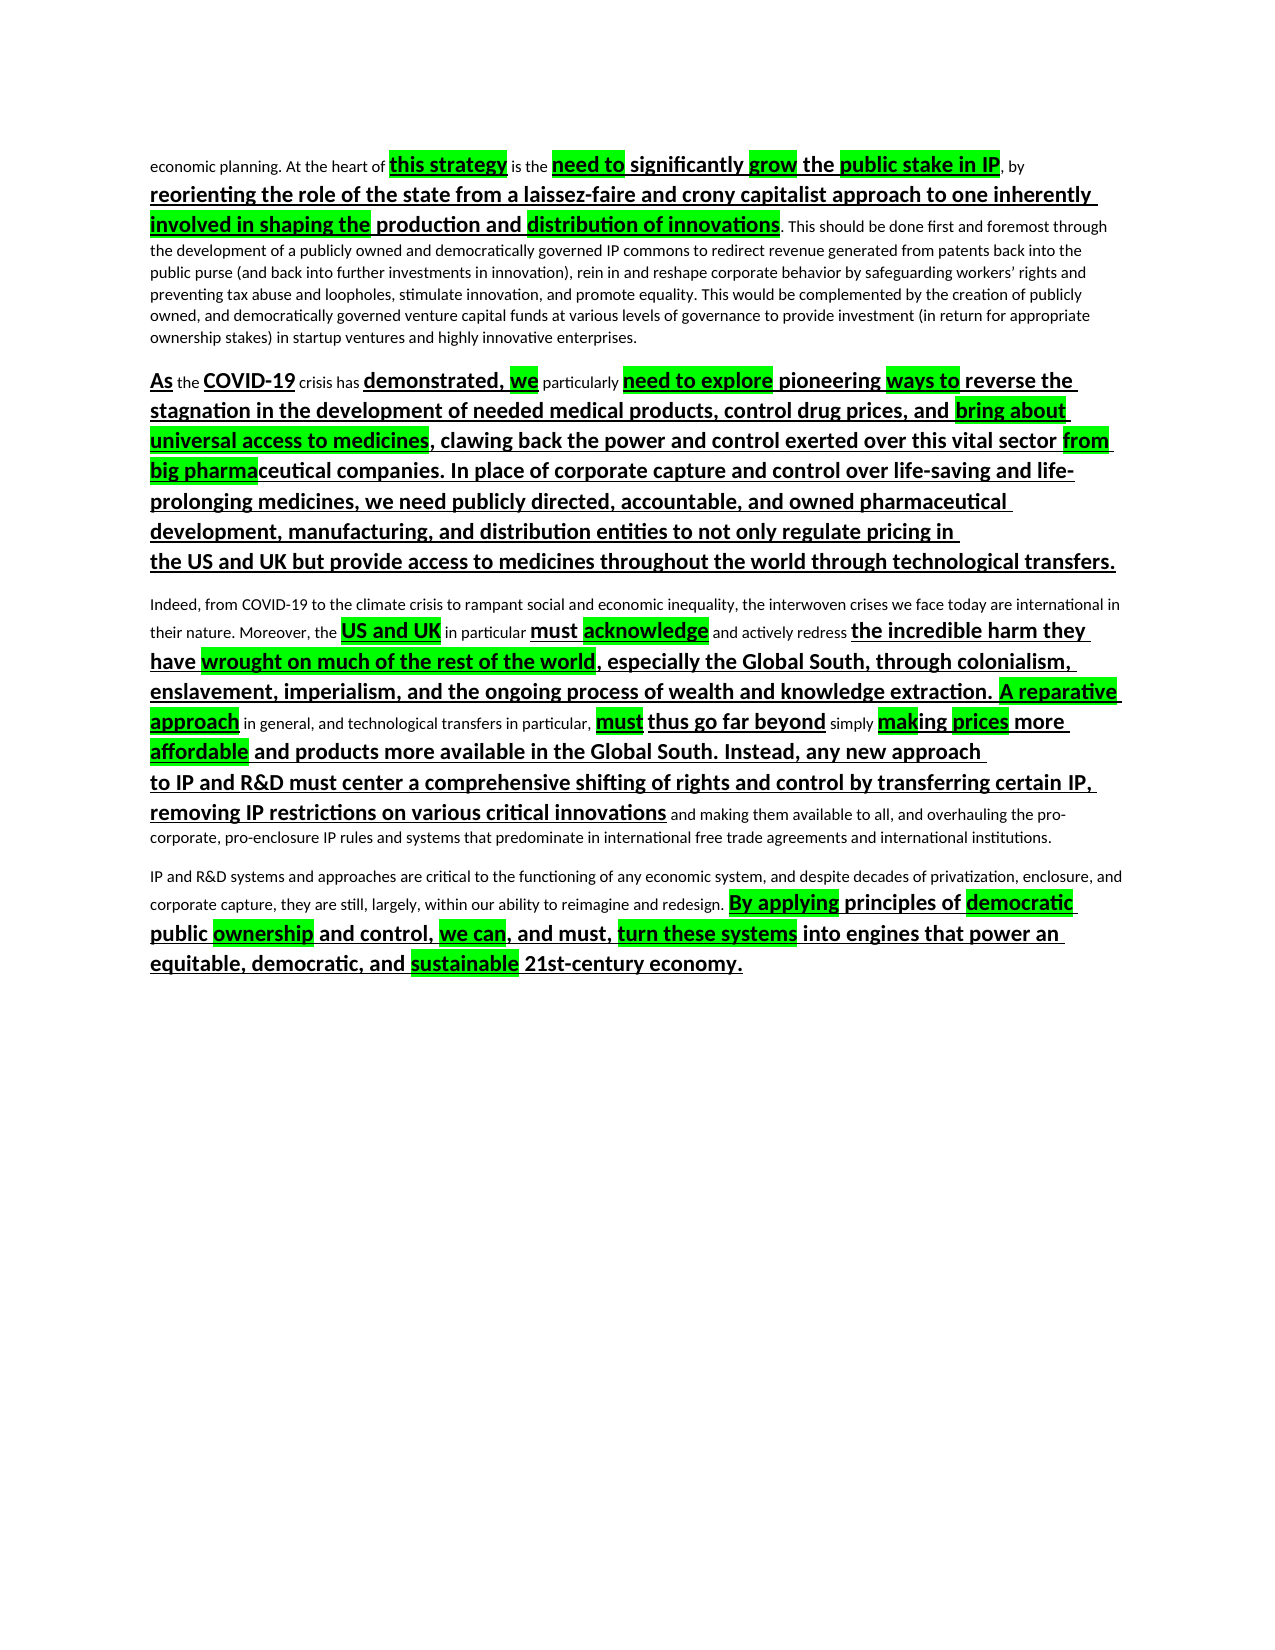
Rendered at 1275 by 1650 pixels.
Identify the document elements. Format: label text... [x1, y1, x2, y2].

text IP and R&D systems and approaches are critical to the functioning of any economic system, and despite decades of privatization, enclosure, and corporate capture, they are still, largely, within our ability to reimagine and redesign. By applying principles of democratic public ownership and control, we can, and must, turn these systems into engines that power an equitable, democratic, and sustainable 21st-century economy. [150, 866, 1125, 977]
text Indeed, from COVID-19 to the climate crisis to rampant social and economic inequality, the interwoven crises we face today are international in their nature. Moreover, the US and UK in particular must acknowledge and actively redress the incredible harm they have wrought on much of the rest of the world, especially the Global South, through colonialism, enslavement, imperialism, and the ongoing process of wealth and knowledge extraction. A reparative approach in general, and technological transfers in particular, must thus go far beyond simply making prices more affordable and products more available in the Global South. Instead, any new approach to IP and R&D must center a comprehensive shifting of rights and control by transferring certain IP, removing IP restrictions on various critical innovations and making them available to all, and overhauling the pro-corporate, pro-enclosure IP rules and systems that predominate in international free trade agreements and international institutions. [150, 594, 1125, 848]
text As the COVID-19 crisis has demonstrated, we particularly need to explore pioneering ways to reverse the stagnation in the development of needed medical products, control drug prices, and bring about universal access to medicines, clawing back the power and control exerted over this vital sector from big pharmaceutical companies. In place of corporate capture and control over life-saving and life-prolonging medicines, we need publicly directed, accountable, and owned pharmaceutical development, manufacturing, and distribution entities to not only regulate pricing in the US and UK but provide access to medicines throughout the world through technological transfers. [150, 366, 1125, 575]
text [150, 150, 1125, 348]
